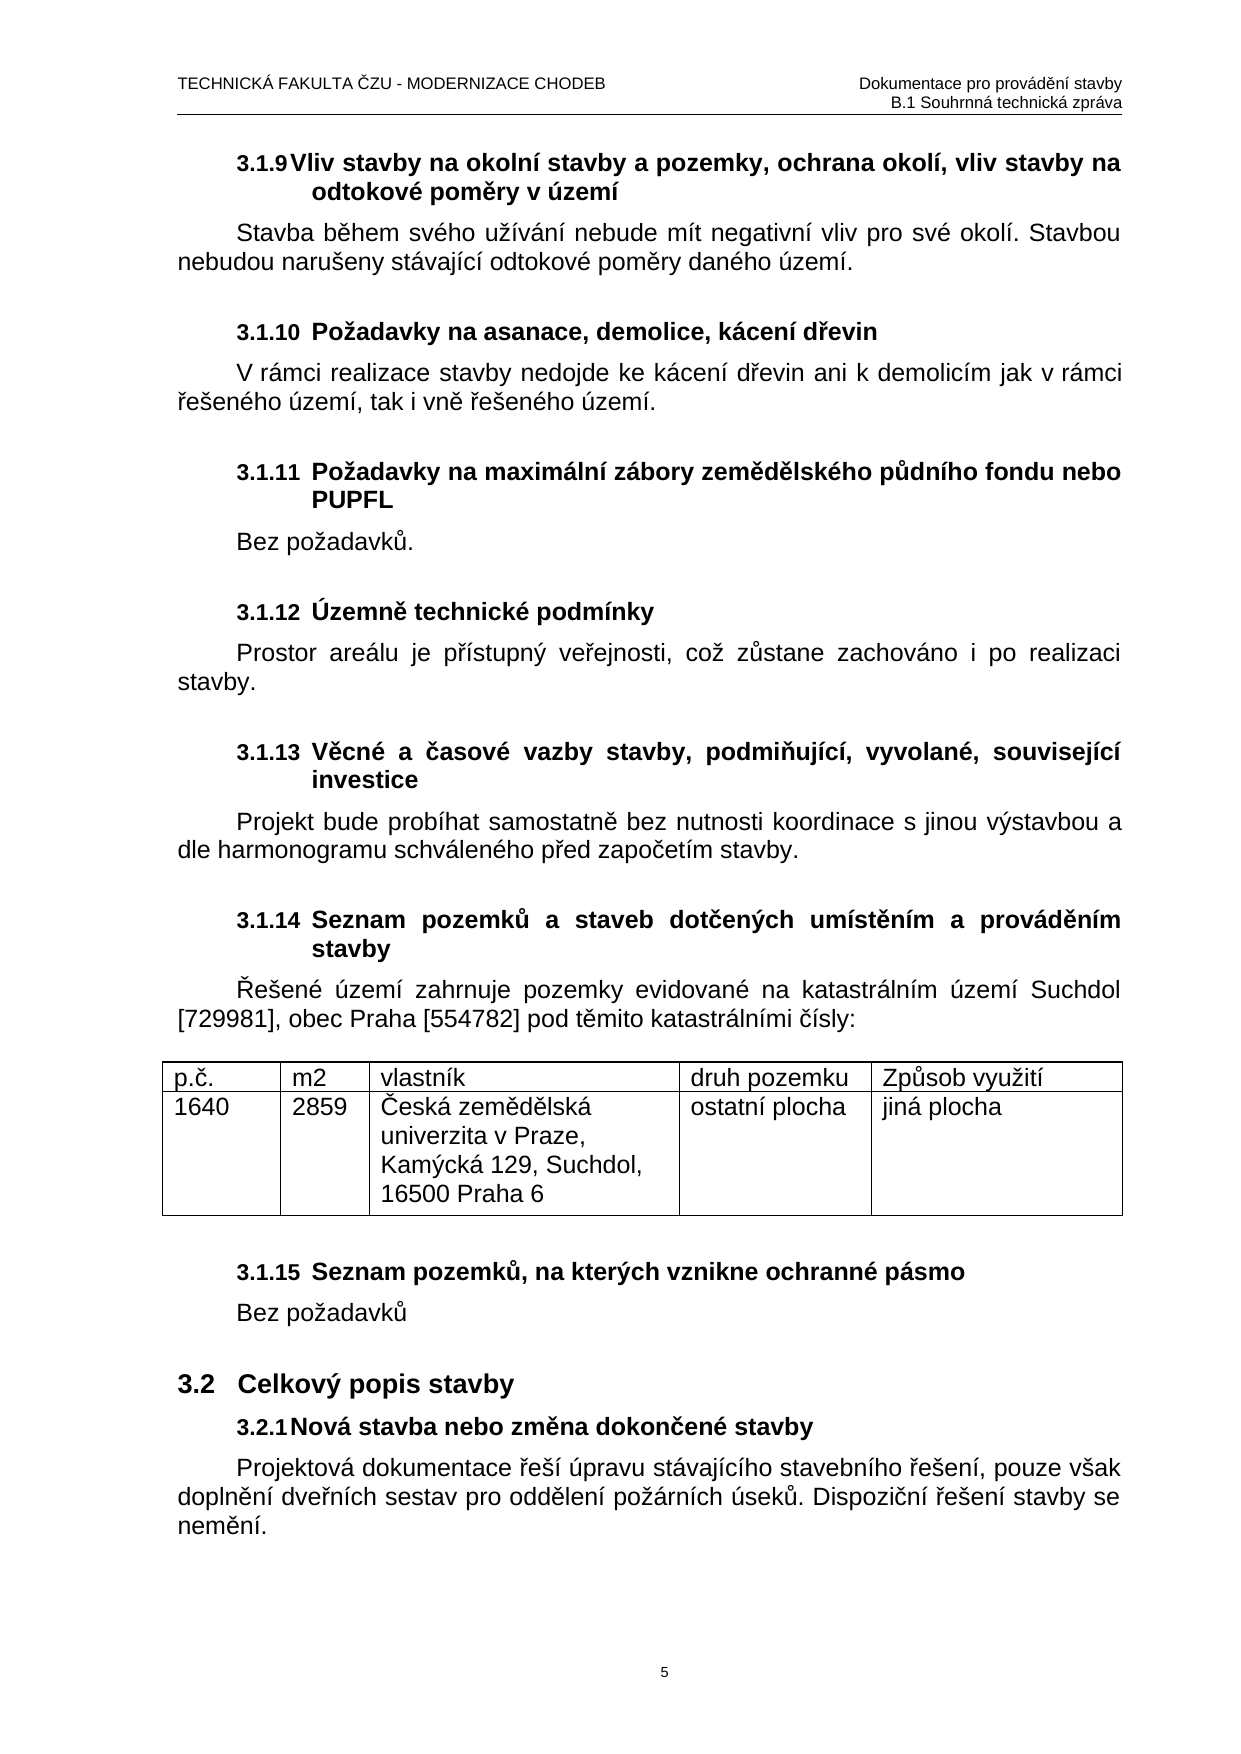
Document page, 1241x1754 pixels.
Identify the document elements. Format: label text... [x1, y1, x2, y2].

subtitle Vliv stavby na okolní stavby a pozemky, ochrana okolí, vliv stavby na odtokové poměry v území [236, 148, 1122, 205]
text V rámci realizace stavby nedojde ke kácení dřevin ani k demolicím jak v rámci řešeného území, tak i vně řešeného území. [177, 358, 1122, 415]
subtitle Nová stavba nebo změna dokončené stavby [236, 1412, 1122, 1441]
table_header vlastník [370, 1063, 679, 1091]
table_cell jiná plocha [872, 1092, 1122, 1215]
table_header druh pozemku [680, 1063, 871, 1091]
table_cell ostatní plocha [680, 1092, 871, 1215]
table_header m2 [281, 1063, 369, 1091]
text Bez požadavků [177, 1298, 1122, 1327]
text Projekt bude probíhat samostatně bez nutnosti koordinace s jinou výstavbou a dle harmonogramu schváleného před započetím stavby. [177, 806, 1122, 864]
text Projektová dokumentace řeší úpravu stávajícího stavebního řešení, pouze však doplnění dveřních sestav pro oddělení požárních úseků. Dispoziční řešení stavby se nemění. [177, 1453, 1122, 1539]
subtitle Celkový popis stavby [177, 1368, 1122, 1399]
table_cell 2859 [281, 1092, 369, 1215]
text Prostor areálu je přístupný veřejnosti, což zůstane zachováno i po realizaci stavby. [177, 638, 1122, 695]
subtitle Seznam pozemků, na kterých vznikne ochranné pásmo [236, 1257, 1122, 1286]
table_cell Česká zemědělská univerzita v Praze, Kamýcká 129, Suchdol, 16500 Praha 6 [370, 1092, 679, 1215]
subtitle Věcné a časové vazby stavby, podmiňující, vyvolané, související investice [236, 736, 1122, 794]
table_header p.č. [163, 1063, 280, 1091]
text Řešené území zahrnuje pozemky evidované na katastrálním území Suchdol [729981], obec Praha [554782] pod těmito katastrálními čísly: [177, 975, 1122, 1033]
subtitle Požadavky na asanace, demolice, kácení dřevin [236, 316, 1122, 345]
text Bez požadavků. [177, 526, 1122, 555]
table_header Způsob využití [872, 1063, 1122, 1091]
subtitle Požadavky na maximální zábory zemědělského půdního fondu nebo PUPFL [236, 456, 1122, 514]
table_cell 1640 [163, 1092, 280, 1215]
subtitle Seznam pozemků a staveb dotčených umístěním a prováděním stavby [236, 905, 1122, 963]
subtitle Územně technické podmínky [236, 596, 1122, 625]
text Stavba během svého užívání nebude mít negativní vliv pro své okolí. Stavbou nebudou narušeny stávající odtokové poměry daného území. [177, 218, 1122, 275]
